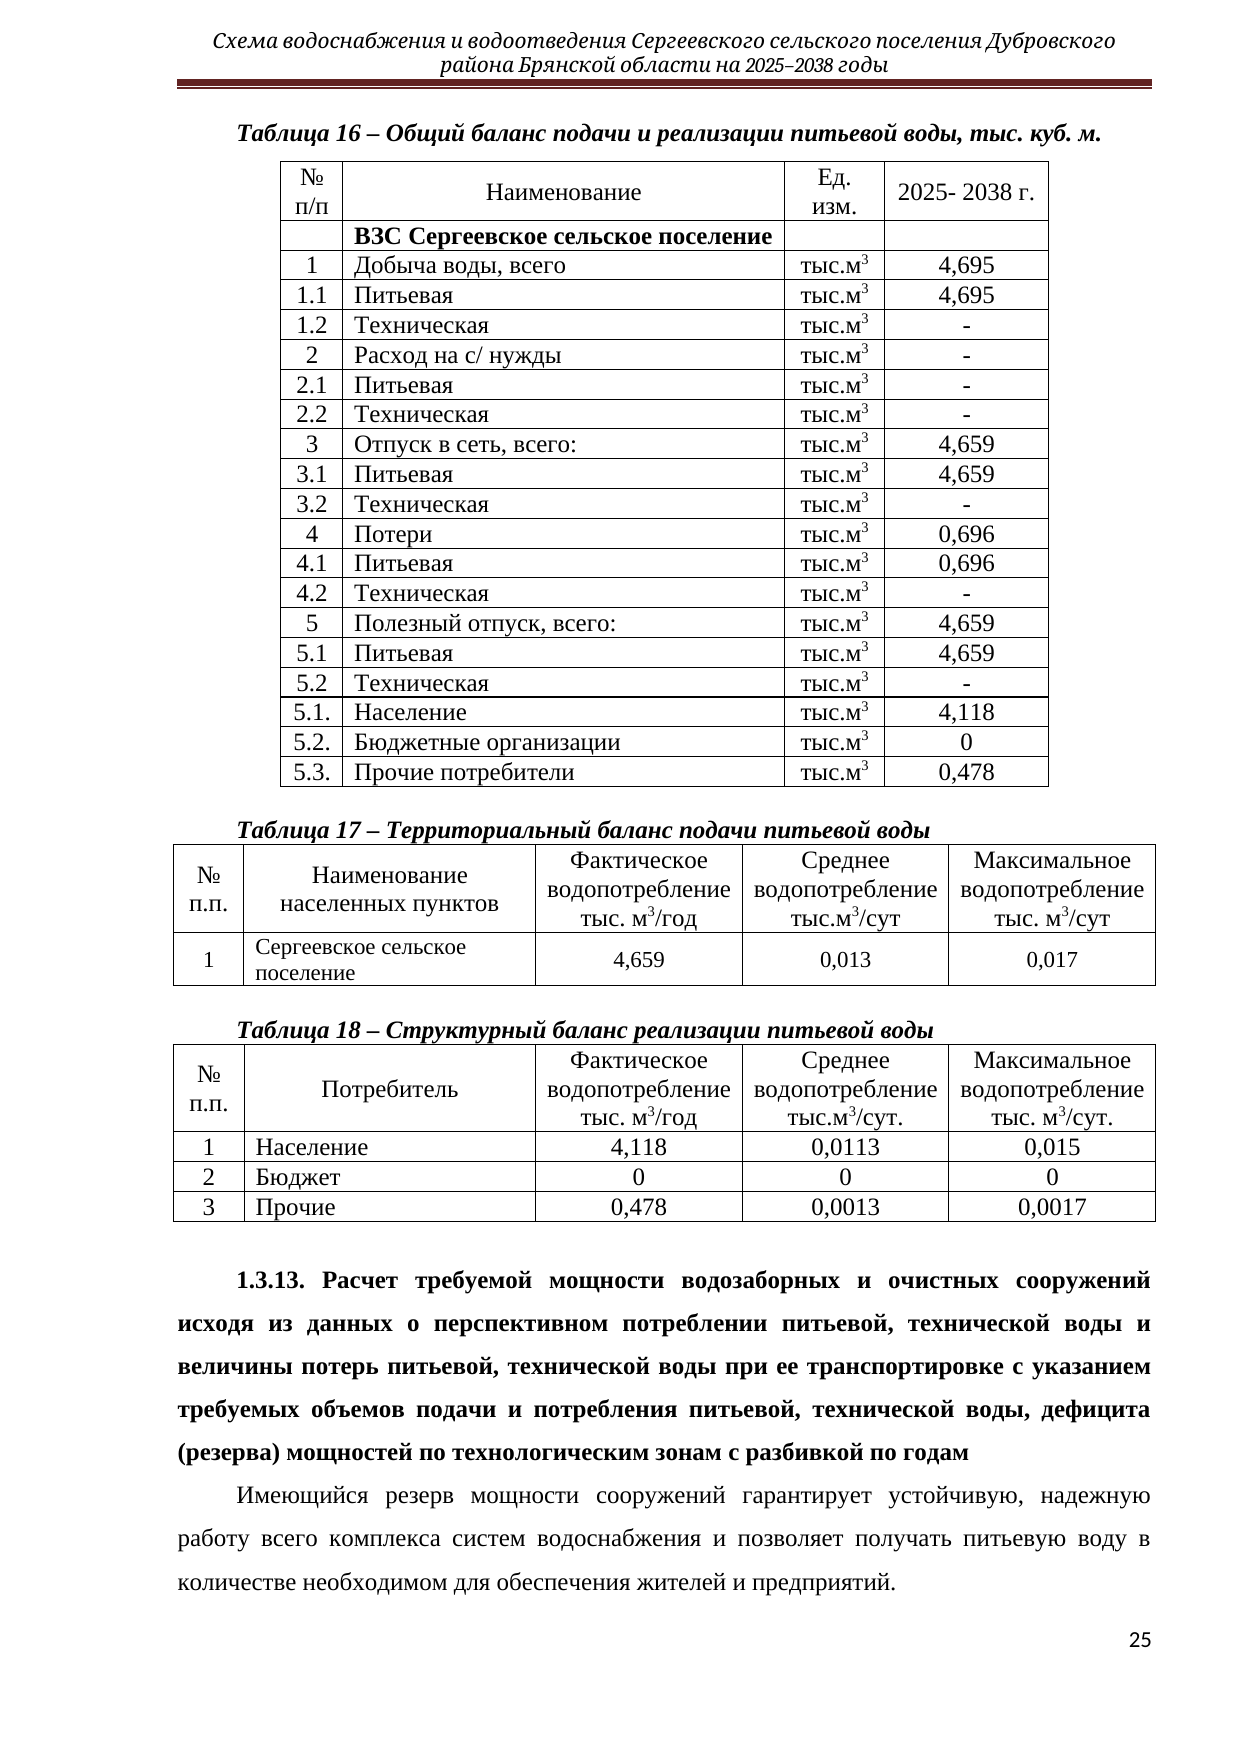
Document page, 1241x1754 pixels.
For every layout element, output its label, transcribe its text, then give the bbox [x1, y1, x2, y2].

table_cell тыс.м3 [785, 698, 884, 726]
table_cell тыс.м3 [785, 638, 884, 667]
table_cell - [885, 668, 1048, 696]
table_cell тыс.м3 [785, 370, 884, 398]
table_cell Расход на с/ нужды [343, 340, 784, 369]
table_cell тыс.м3 [785, 668, 884, 696]
table_cell 0 [536, 1162, 742, 1191]
table_cell 5.1. [281, 698, 342, 726]
table_cell - [885, 310, 1048, 339]
table_header Среднее водопотребление тыс.м3/сут [743, 845, 948, 932]
table_header Потребитель [245, 1045, 535, 1131]
table_cell [785, 221, 884, 249]
table_cell 0,478 [885, 757, 1048, 786]
table_cell 1 [174, 1132, 244, 1161]
table_cell 3.2 [281, 489, 342, 518]
table_cell 4.2 [281, 578, 342, 607]
table_cell - [885, 340, 1048, 369]
table_cell Отпуск в сеть, всего: [343, 429, 784, 458]
table_cell 0,017 [949, 933, 1155, 985]
table_cell тыс.м3 [785, 429, 884, 458]
table_cell Техническая [343, 400, 784, 428]
table_header Максимальное водопотребление тыс. м3/сут [949, 845, 1155, 932]
table_cell Питьевая [343, 370, 784, 398]
table_header Наименование населенных пунктов [244, 845, 535, 932]
table_cell Прочие потребители [343, 757, 784, 786]
table_cell тыс.м3 [785, 757, 884, 786]
table_header Среднее водопотребление тыс.м3/сут. [743, 1045, 948, 1131]
table_cell 5.1 [281, 638, 342, 667]
table_cell тыс.м3 [785, 608, 884, 637]
table_cell 4.1 [281, 549, 342, 577]
table_cell Питьевая [343, 459, 784, 488]
table_cell 1.2 [281, 310, 342, 339]
table_cell тыс.м3 [785, 549, 884, 577]
table_cell тыс.м3 [785, 519, 884, 547]
table_cell Техническая [343, 668, 784, 696]
table_cell [281, 221, 342, 249]
table_cell - [885, 400, 1048, 428]
table_cell Питьевая [343, 638, 784, 667]
table_cell 0,013 [743, 933, 948, 985]
table_header № п.п. [174, 1045, 244, 1131]
table_cell Техническая [343, 578, 784, 607]
table_cell 0 [743, 1162, 948, 1191]
text Таблица 17 – Территориальный баланс подачи питьевой воды [177, 816, 1152, 844]
table_cell Бюджетные организации [343, 727, 784, 756]
table_cell 4,659 [885, 608, 1048, 637]
table_cell Бюджет [245, 1162, 535, 1191]
table_cell тыс.м3 [785, 578, 884, 607]
table_cell 4,695 [885, 280, 1048, 309]
table_cell 0,015 [949, 1132, 1155, 1161]
table_cell 2.2 [281, 400, 342, 428]
text Имеющийся резерв мощности сооружений гарантирует устойчивую, надежную работу всего комплекса систем водоснабжения и позволяет получать питьевую воду в количестве необходимом для обеспечения жителей и предприятий. [177, 1480, 1152, 1595]
table_cell тыс.м3 [785, 340, 884, 369]
table_cell 4 [281, 519, 342, 547]
table_cell 1.1 [281, 280, 342, 309]
table_cell Прочие [245, 1192, 535, 1221]
table_cell тыс.м3 [785, 489, 884, 518]
table_cell 5.2. [281, 727, 342, 756]
table_cell 0,0113 [743, 1132, 948, 1161]
table_header Максимальное водопотребление тыс. м3/сут. [949, 1045, 1155, 1131]
table_cell 0,0017 [949, 1192, 1155, 1221]
table_cell тыс.м3 [785, 400, 884, 428]
text Таблица 16 – Общий баланс подачи и реализации питьевой воды, тыс. куб. м. [177, 118, 1152, 147]
table_cell 4,118 [885, 698, 1048, 726]
table_cell тыс.м3 [785, 310, 884, 339]
table_cell 3 [281, 429, 342, 458]
table_cell 0,696 [885, 519, 1048, 547]
table_header 2025- 2038 г. [885, 162, 1048, 220]
table_cell 3.1 [281, 459, 342, 488]
table_cell 1 [174, 933, 243, 985]
table_cell ВЗС Сергеевское сельское поселение [343, 221, 784, 249]
table_header Фактическое водопотребление тыс. м3/год [536, 1045, 742, 1131]
table_cell 0 [949, 1162, 1155, 1191]
table_header № п.п. [174, 845, 243, 932]
table_cell Техническая [343, 489, 784, 518]
table_cell Сергеевское сельское поселение [244, 933, 535, 985]
table_cell 4,118 [536, 1132, 742, 1161]
table_cell Полезный отпуск, всего: [343, 608, 784, 637]
table_cell 5.3. [281, 757, 342, 786]
table_cell 2 [281, 340, 342, 369]
table_cell Население [343, 698, 784, 726]
table_header Фактическое водопотребление тыс. м3/год [536, 845, 742, 932]
table_cell Добыча воды, всего [343, 251, 784, 279]
table_cell 0 [885, 727, 1048, 756]
table_cell 0,478 [536, 1192, 742, 1221]
table_cell [885, 221, 1048, 249]
table_cell 4,695 [885, 251, 1048, 279]
table_cell тыс.м3 [785, 280, 884, 309]
table_cell 4,659 [885, 459, 1048, 488]
table_cell 5 [281, 608, 342, 637]
text Таблица 18 – Структурный баланс реализации питьевой воды [177, 1015, 1152, 1044]
table_cell Население [245, 1132, 535, 1161]
table_cell тыс.м3 [785, 459, 884, 488]
table_cell 0,696 [885, 549, 1048, 577]
table_cell 3 [174, 1192, 244, 1221]
table_cell 4,659 [885, 429, 1048, 458]
table_header № п/п [281, 162, 342, 220]
text 1.3.13. Расчет требуемой мощности водозаборных и очистных сооружений исходя из данных о перспективном потреблении питьевой, технической воды и величины потерь питьевой, технической воды при ее транспортировке с указанием требуемых объемов подачи и потребления питьевой, технической воды, дефицита (резерва) мощностей по технологическим зонам с разбивкой по годам [177, 1265, 1152, 1466]
table_cell тыс.м3 [785, 251, 884, 279]
table_cell - [885, 489, 1048, 518]
table_cell 4,659 [885, 638, 1048, 667]
table_cell 0,0013 [743, 1192, 948, 1221]
table_cell Питьевая [343, 549, 784, 577]
table_cell 2 [174, 1162, 244, 1191]
table_cell Потери [343, 519, 784, 547]
table_cell 4,659 [536, 933, 742, 985]
table_cell тыс.м3 [785, 727, 884, 756]
table_cell 5.2 [281, 668, 342, 696]
table_cell - [885, 370, 1048, 398]
table_cell 2.1 [281, 370, 342, 398]
table_cell Техническая [343, 310, 784, 339]
table_cell 1 [281, 251, 342, 279]
table_cell - [885, 578, 1048, 607]
table_cell Питьевая [343, 280, 784, 309]
table_header Наименование [343, 162, 784, 220]
table_header Ед. изм. [785, 162, 884, 220]
